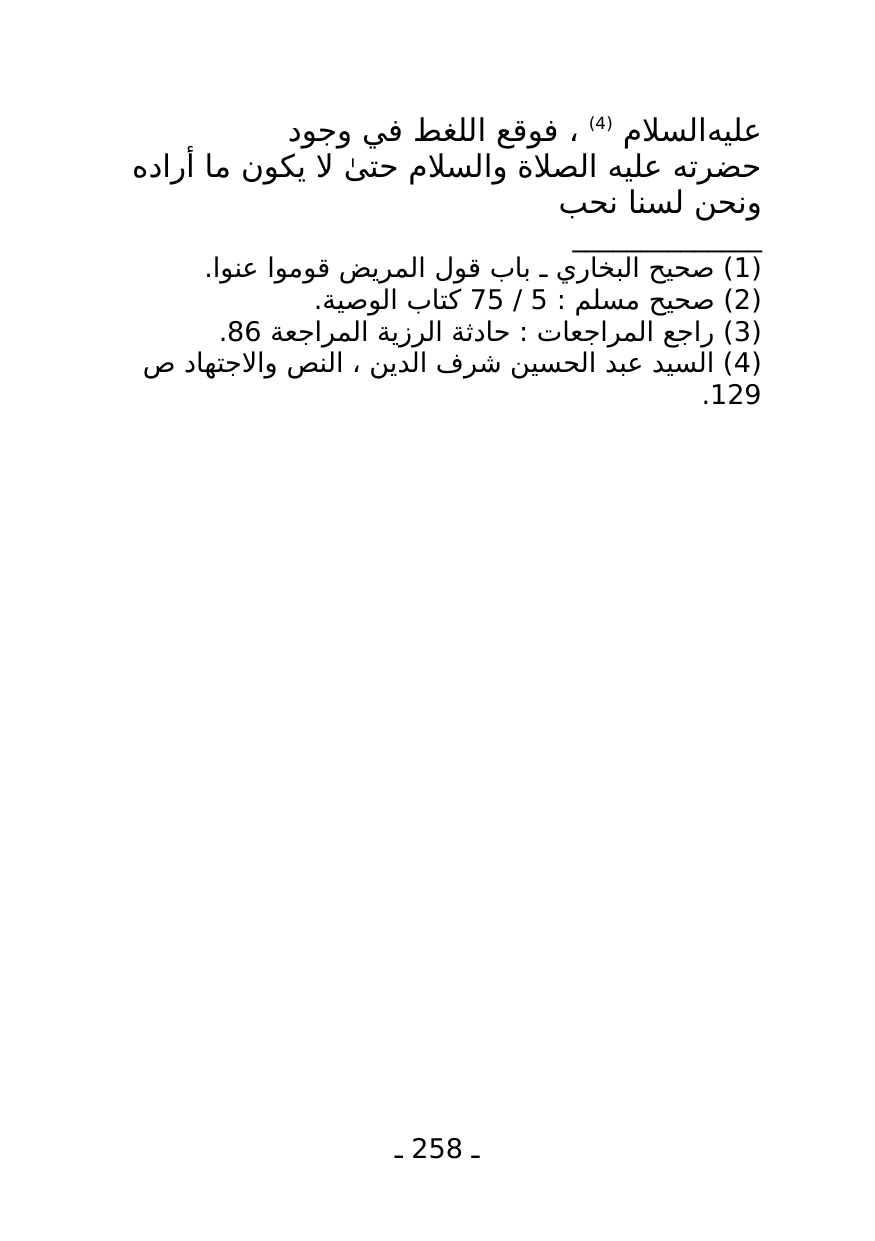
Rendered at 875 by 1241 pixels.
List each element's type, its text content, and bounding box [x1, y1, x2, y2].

text (2) صحيح مسلم : 5 / 75 كتاب الوصية. [112, 284, 762, 316]
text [112, 112, 762, 253]
text (4) السيد عبد الحسين شرف الدين ، النص والاجتهاد ص 129. [112, 347, 762, 411]
text (3) راجع المراجعات : حادثة الرزية المراجعة 86. [112, 316, 762, 347]
text (1) صحيح البخاري ـ باب قول المريض قوموا عنوا. [112, 253, 762, 284]
